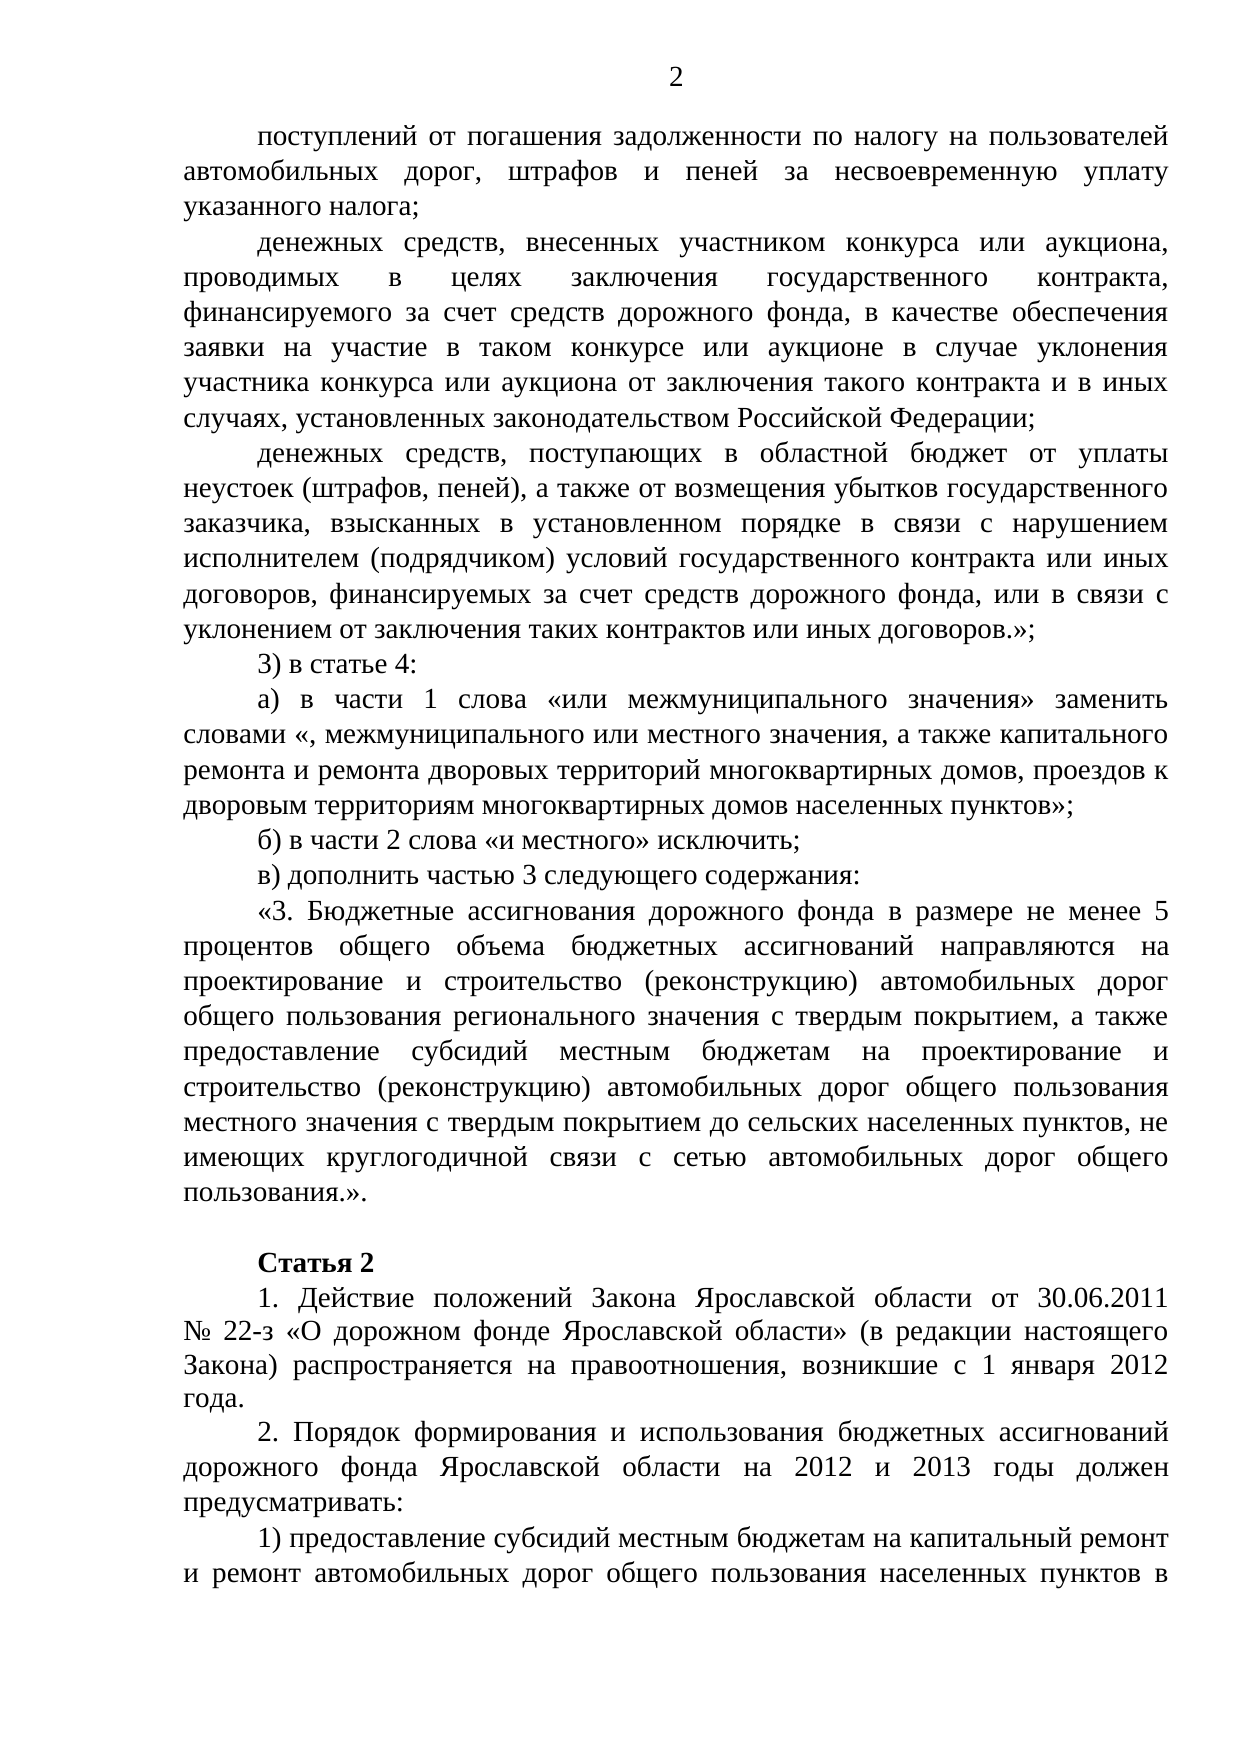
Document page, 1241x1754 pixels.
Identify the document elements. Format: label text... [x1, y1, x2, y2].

list «3. Бюджетные ассигнования дорожного фонда в размере не менее 5 процентов общего объема бюджетных ассигнований направляются на проектирование и строительство (реконструкцию) автомобильных дорог общего пользования регионального значения с твердым покрытием, а также предоставление субсидий местным бюджетам на проектирование и строительство (реконструкцию) автомобильных дорог общего пользования местного значения с твердым покрытием до сельских населенных пунктов, не имеющих круглогодичной связи с сетью автомобильных дорог общего пользования.». [183, 893, 1169, 1208]
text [183, 1520, 1169, 1588]
list 3) в статье 4: [183, 646, 1169, 680]
list Статья 2 [183, 1245, 1169, 1278]
text 2. Порядок формирования и использования бюджетных ассигнований дорожного фонда Ярославской области на 2012 и 2013 годы должен предусматривать: [183, 1414, 1169, 1518]
list б) в части 2 слова «и местного» исключить; [183, 822, 1169, 856]
text в) дополнить частью 3 следующего содержания: [183, 857, 1169, 891]
text поступлений от погашения задолженности по налогу на пользователей автомобильных дорог, штрафов и пеней за несвоевременную уплату указанного налога; [183, 118, 1169, 222]
text 1. Действие положений Закона Ярославской области от 30.06.2011 № 22-з «О дорожном фонде Ярославской области» (в редакции настоящего Закона) распространяется на правоотношения, возникшие с 1 января 2012 года. [183, 1280, 1169, 1414]
list а) в части 1 слова «или межмуниципального значения» заменить словами «, межмуниципального или местного значения, а также капитального ремонта и ремонта дворовых территорий многоквартирных домов, проездов к дворовым территориям многоквартирных домов населенных пунктов»; [183, 681, 1169, 821]
text денежных средств, внесенных участником конкурса или аукциона, проводимых в целях заключения государственного контракта, финансируемого за счет средств дорожного фонда, в качестве обеспечения заявки на участие в таком конкурсе или аукционе в случае уклонения участника конкурса или аукциона от заключения такого контракта и в иных случаях, установленных законодательством Российской Федерации; [183, 224, 1169, 433]
list денежных средств, поступающих в областной бюджет от уплаты неустоек (штрафов, пеней), а также от возмещения убытков государственного заказчика, взысканных в установленном порядке в связи с нарушением исполнителем (подрядчиком) условий государственного контракта или иных договоров, финансируемых за счет средств дорожного фонда, или в связи с уклонением от заключения таких контрактов или иных договоров.»; [183, 435, 1169, 644]
